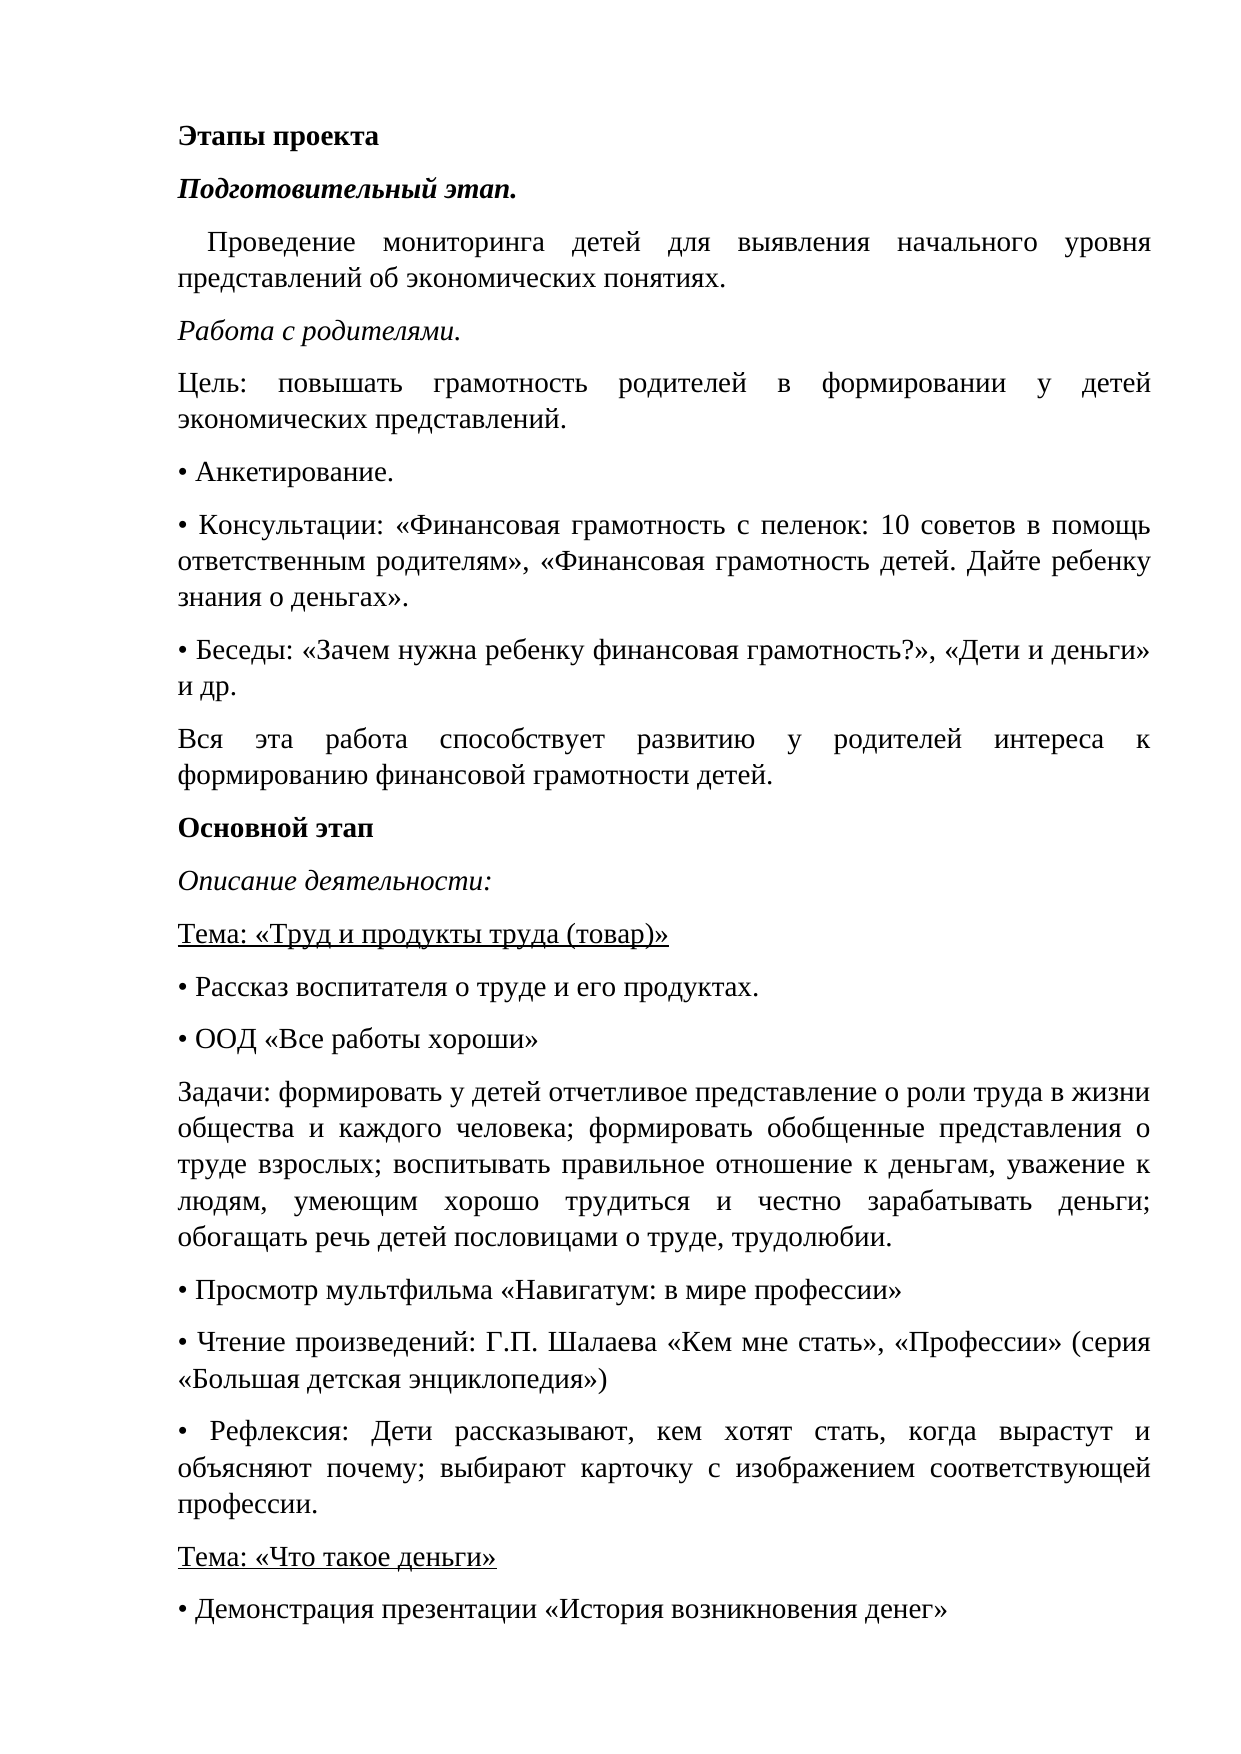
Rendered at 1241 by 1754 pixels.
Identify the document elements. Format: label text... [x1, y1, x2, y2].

text • Рефлексия: Дети рассказывают, кем хотят стать, когда вырастут и объясняют почему; выбирают карточку с изображением соответствующей профессии. [177, 1413, 1152, 1519]
text Работа с родителями. [177, 313, 1152, 346]
text • Анкетирование. [177, 454, 1152, 488]
text • Просмотр мультфильма «Навигатум: в мире профессии» [177, 1272, 1152, 1305]
text • Чтение произведений: Г.П. Шалаева «Кем мне стать», «Профессии» (серия «Большая детская энциклопедия») [177, 1324, 1152, 1394]
text Описание деятельности: [177, 863, 1152, 897]
text • ООД «Все работы хороши» [177, 1022, 1152, 1055]
text • Демонстрация презентации «История возникновения денег» [177, 1591, 1152, 1625]
text Цель: повышать грамотность родителей в формировании у детей экономических представлений. [177, 366, 1152, 435]
text Подготовительный этап. [177, 171, 1152, 204]
text Проведение мониторинга детей для выявления начального уровня представлений об экономических понятиях. [177, 224, 1152, 293]
text Задачи: формировать у детей отчетливое представление о роли труда в жизни общества и каждого человека; формировать обобщенные представления о труде взрослых; воспитывать правильное отношение к деньгам, уважение к людям, умеющим хорошо трудиться и честно зарабатывать деньги; обогащать речь детей пословицами о труде, трудолюбии. [177, 1074, 1152, 1252]
text • Консультации: «Финансовая грамотность с пеленок: 10 советов в помощь ответственным родителям», «Финансовая грамотность детей. Дайте ребенку знания о деньгах». [177, 507, 1152, 613]
text Основной этап [177, 810, 1152, 844]
text Вся эта работа способствует развитию у родителей интереса к формированию финансовой грамотности детей. [177, 721, 1152, 791]
text Тема: «Труд и продукты труда (товар)» [177, 916, 1152, 949]
text • Рассказ воспитателя о труде и его продуктах. [177, 969, 1152, 1002]
text Этапы проекта [177, 118, 1152, 152]
text Тема: «Что такое деньги» [177, 1539, 1152, 1572]
text • Беседы: «Зачем нужна ребенку финансовая грамотность?», «Дети и деньги» и др. [177, 632, 1152, 702]
